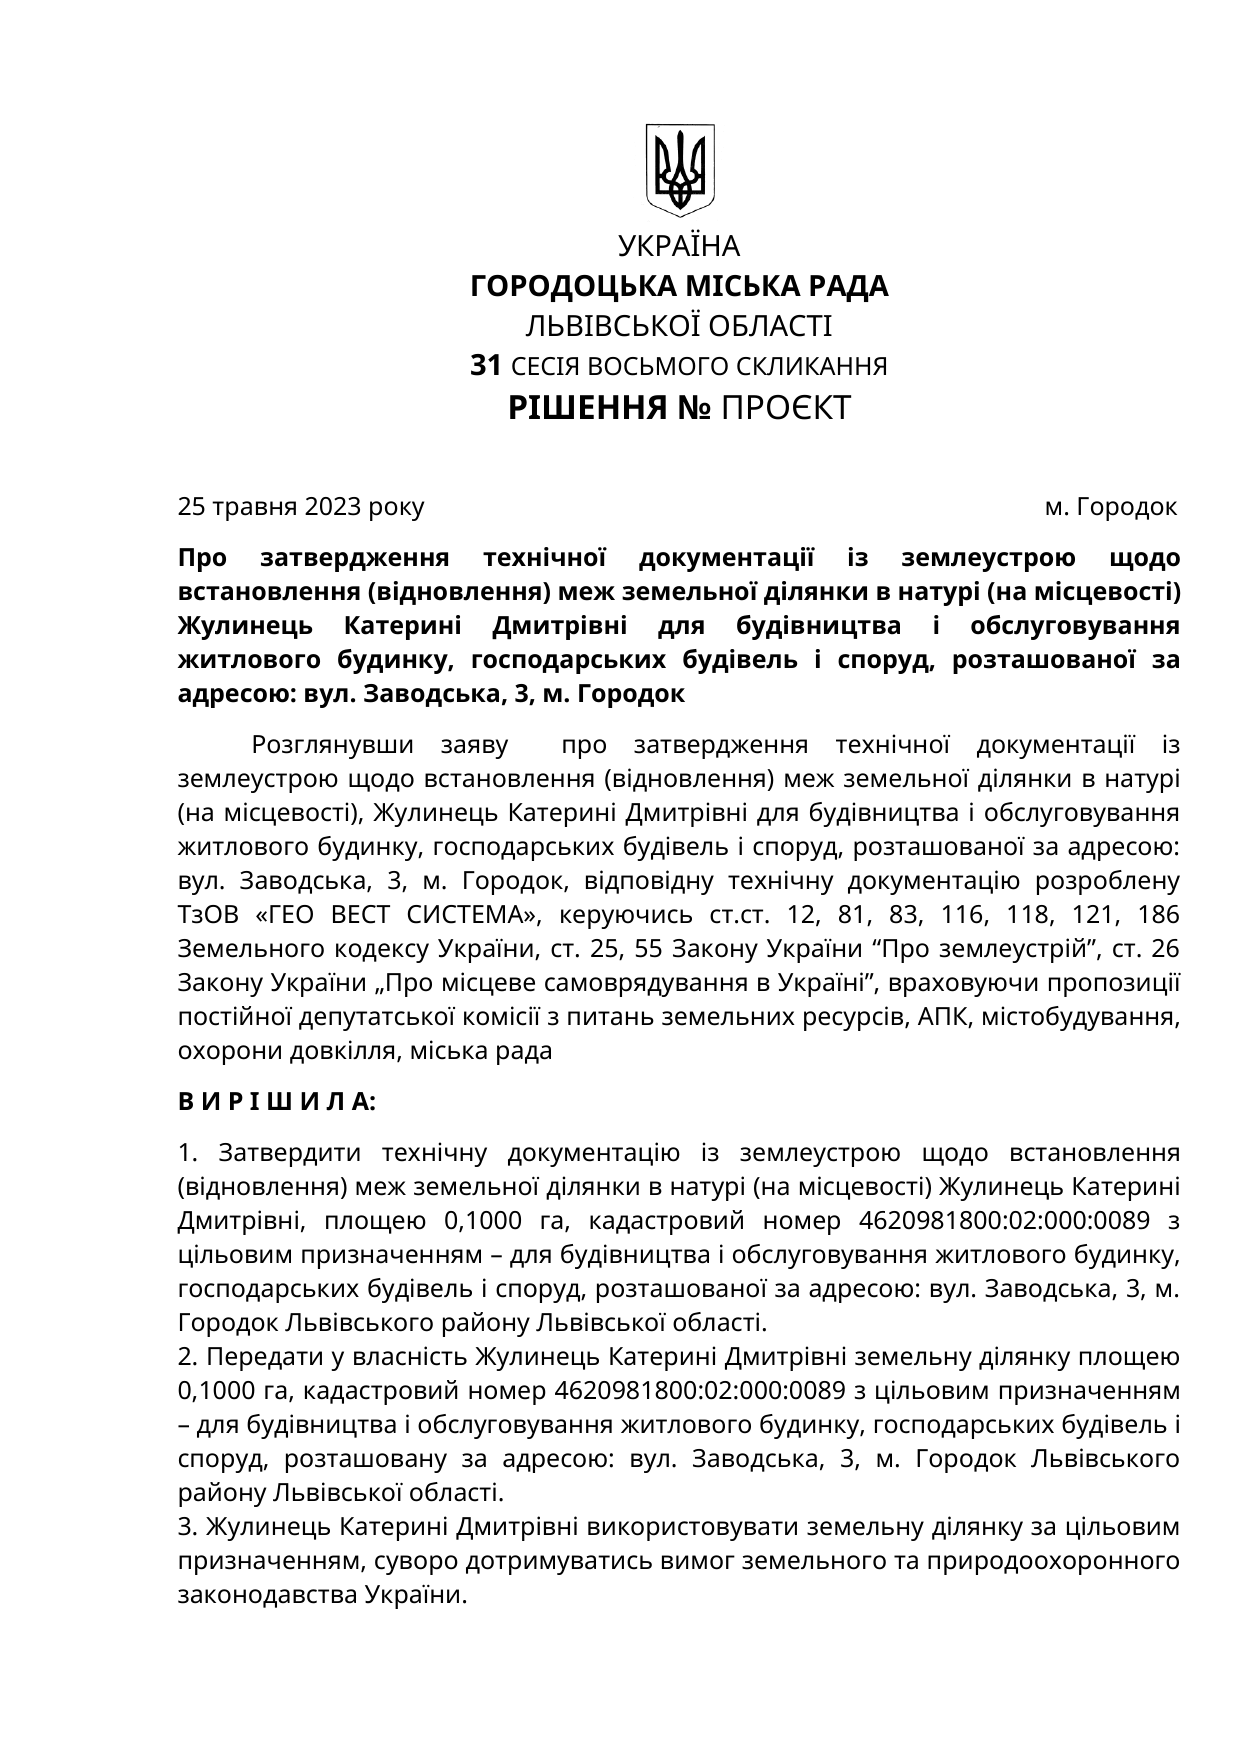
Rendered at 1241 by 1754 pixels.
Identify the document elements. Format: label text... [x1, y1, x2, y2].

text Про затвердження технічної документації із землеустрою щодо встановлення (відновлення) меж земельної ділянки в натурі (на місцевості) Жулинець Катерині Дмитрівні для будівництва і обслуговування житлового будинку, господарських будівель і споруд, розташованої за адресою: вул. Заводська, 3, м. Городок [177, 539, 1182, 709]
text 25 травня 2023 року м. Городок [177, 488, 1181, 523]
text 31 сесія восьмого скликання [177, 344, 1181, 384]
text РІШЕННЯ № ПРОЄКТ [177, 384, 1181, 429]
text УКРАЇНА [177, 225, 1181, 265]
text 2. Передати у власність Жулинець Катерині Дмитрівні земельну ділянку площею 0,1000 га, кадастровий номер 4620981800:02:000:0089 з цільовим призначенням – для будівництва і обслуговування житлового будинку, господарських будівель і споруд, розташовану за адресою: вул. Заводська, 3, м. Городок Львівського району Львівської області. [177, 1339, 1182, 1509]
picture [633, 118, 726, 222]
text Розглянувши заяву про затвердження технічної документації із землеустрою щодо встановлення (відновлення) меж земельної ділянки в натурі (на місцевості), Жулинець Катерині Дмитрівні для будівництва і обслуговування житлового будинку, господарських будівель і споруд, розташованої за адресою: вул. Заводська, 3, м. Городок, відповідну технічну документацію розроблену ТзОВ «ГЕО ВЕСТ СИСТЕМА», керуючись ст.ст. 12, 81, 83, 116, 118, 121, 186 Земельного кодексу України, ст. 25, 55 Закону України “Про землеустрій”, ст. 26 Закону України „Про місцеве самоврядування в Україні”, враховуючи пропозиції постійної депутатської комісії з питань земельних ресурсів, АПК, містобудування, охорони довкілля, міська рада [177, 726, 1182, 1067]
text 3. Жулинець Катерині Дмитрівні використовувати земельну ділянку за цільовим призначенням, суворо дотримуватись вимог земельного та природоохоронного законодавства України. [177, 1509, 1182, 1611]
text 1. Затвердити технічну документацію із землеустрою щодо встановлення (відновлення) меж земельної ділянки в натурі (на місцевості) Жулинець Катерині Дмитрівні, площею 0,1000 га, кадастровий номер 4620981800:02:000:0089 з цільовим призначенням – для будівництва і обслуговування житлового будинку, господарських будівель і споруд, розташованої за адресою: вул. Заводська, 3, м. Городок Львівського району Львівської області. [177, 1134, 1182, 1339]
text ГОРОДОЦЬКА МІСЬКА РАДА [177, 265, 1181, 305]
text ЛЬВІВСЬКОЇ ОБЛАСТІ [177, 305, 1181, 344]
text В И Р І Ш И Л А: [177, 1083, 1182, 1118]
